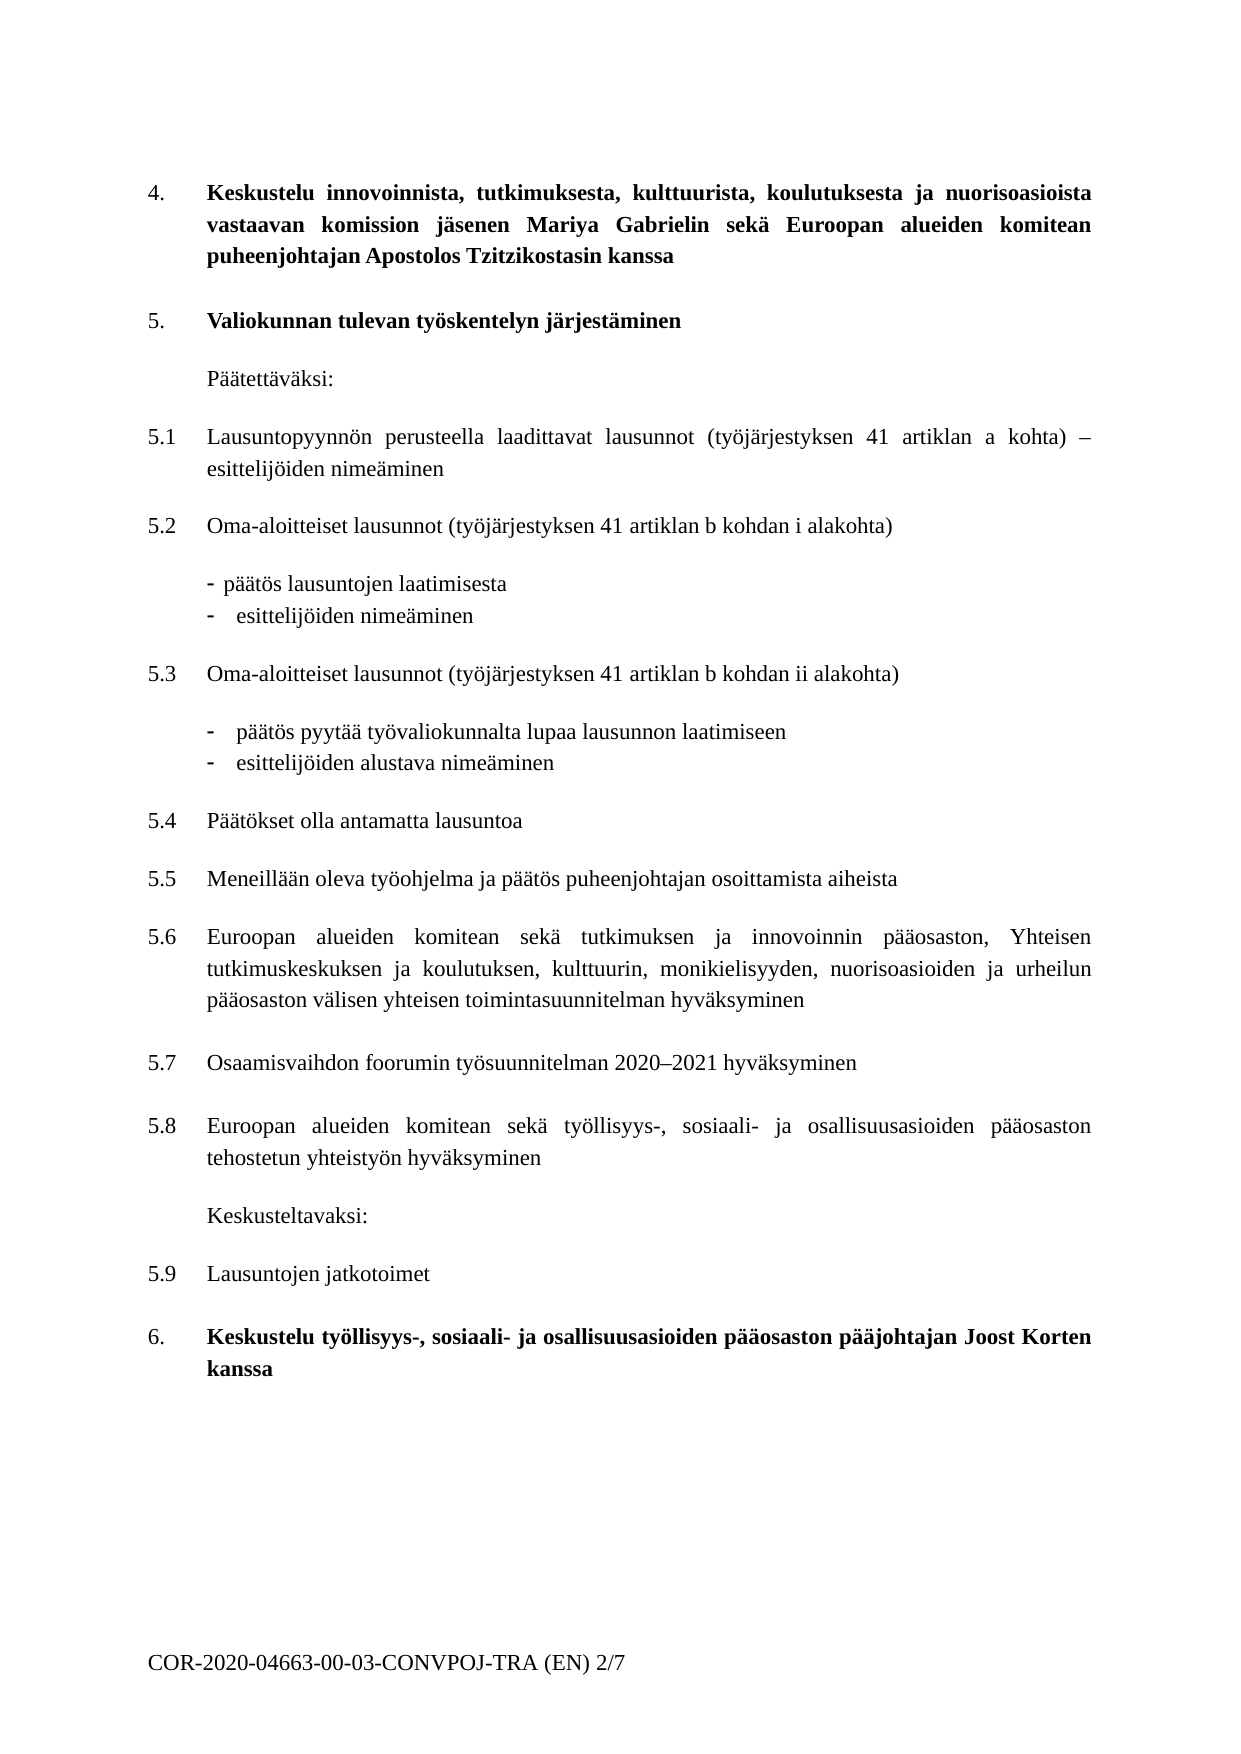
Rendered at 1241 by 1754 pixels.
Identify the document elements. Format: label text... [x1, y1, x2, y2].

list esittelijöiden nimeäminen [207, 602, 1093, 628]
text Päätettäväksi: [207, 365, 1093, 391]
subtitle Valiokunnan tulevan työskentelyn järjestäminen [148, 307, 1093, 333]
subtitle Oma-aloitteiset lausunnot (työjärjestyksen 41 artiklan b kohdan i alakohta) [148, 512, 1093, 539]
subtitle Osaamisvaihdon foorumin työsuunnitelman 2020–2021 hyväksyminen [148, 1049, 1093, 1076]
subtitle Lausuntojen jatkotoimet [148, 1260, 1093, 1286]
text Keskusteltavaksi: [207, 1202, 1093, 1228]
subtitle Keskustelu innovoinnista, tutkimuksesta, kulttuurista, koulutuksesta ja nuorisoasioista vastaavan komission jäsenen Mariya Gabrielin sekä Euroopan alueiden komitean puheenjohtajan Apostolos Tzitzikostasin kanssa [148, 179, 1093, 269]
subtitle Päätökset olla antamatta lausuntoa [148, 807, 1093, 834]
list päätös lausuntojen laatimisesta [207, 570, 1093, 597]
subtitle Lausuntopyynnön perusteella laadittavat lausunnot (työjärjestyksen 41 artiklan a kohta) – esittelijöiden nimeäminen [148, 423, 1093, 481]
subtitle Keskustelu työllisyys-, sosiaali- ja osallisuusasioiden pääosaston pääjohtajan Joost Korten kanssa [148, 1323, 1093, 1381]
subtitle Euroopan alueiden komitean sekä tutkimuksen ja innovoinnin pääosaston, Yhteisen tutkimuskeskuksen ja koulutuksen, kulttuurin, monikielisyyden, nuorisoasioiden ja urheilun pääosaston välisen yhteisen toimintasuunnitelman hyväksyminen [148, 923, 1093, 1013]
list esittelijöiden alustava nimeäminen [207, 749, 1093, 776]
subtitle Oma-aloitteiset lausunnot (työjärjestyksen 41 artiklan b kohdan ii alakohta) [148, 660, 1093, 686]
subtitle Meneillään oleva työohjelma ja päätös puheenjohtajan osoittamista aiheista [148, 865, 1093, 892]
subtitle Euroopan alueiden komitean sekä työllisyys-, sosiaali- ja osallisuusasioiden pääosaston tehostetun yhteistyön hyväksyminen [148, 1112, 1093, 1170]
list päätös pyytää työvaliokunnalta lupaa lausunnon laatimiseen [207, 718, 1093, 744]
